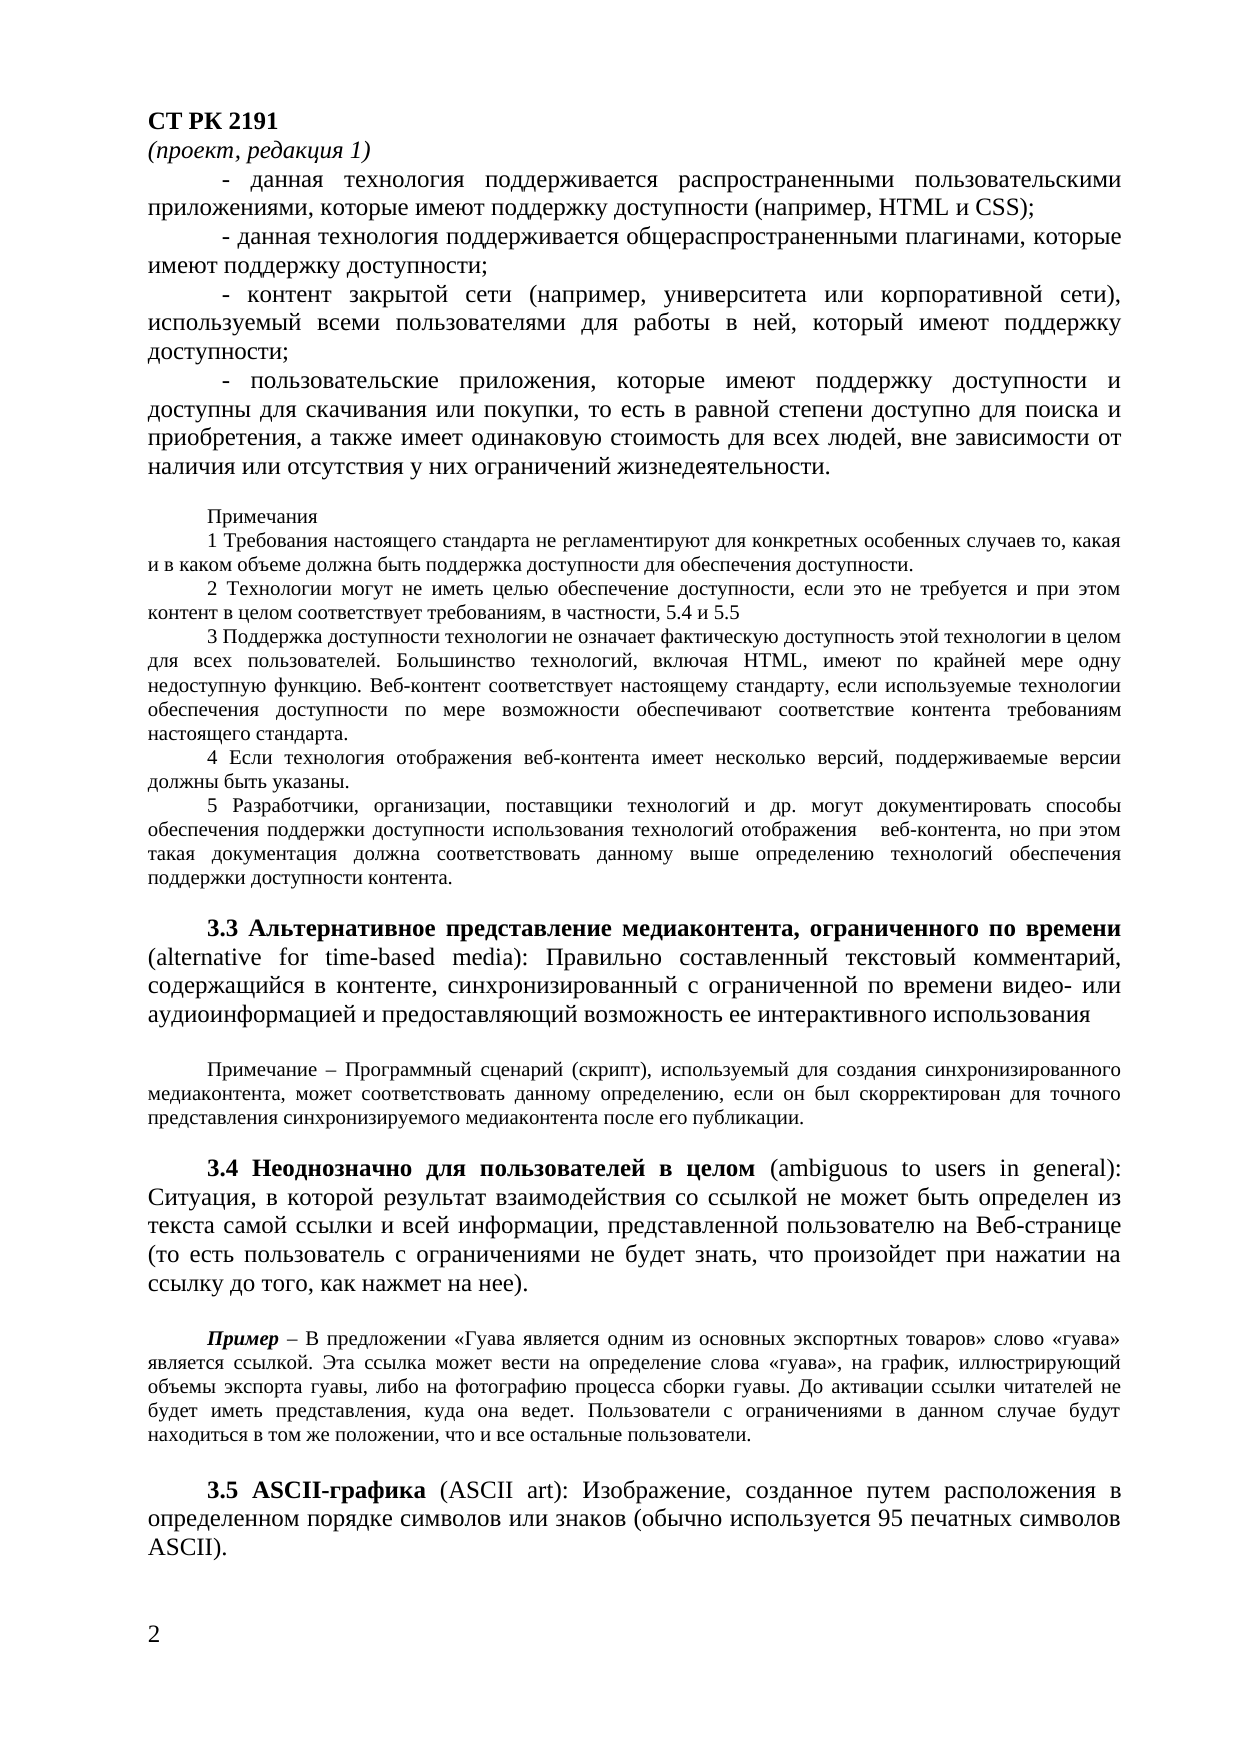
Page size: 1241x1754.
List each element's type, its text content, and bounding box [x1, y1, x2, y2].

text - контент закрытой сети (например, университета или корпоративной сети), используемый всеми пользователями для работы в ней, который имеют поддержку доступности; [148, 279, 1122, 365]
text Примечания [148, 504, 1122, 528]
text 3.4 Неоднозначно для пользователей в целом (ambiguous to users in general): Ситуация, в которой результат взаимодействия со ссылкой не может быть определен из текста самой ссылки и всей информации, представленной пользователю на Веб-странице (то есть пользователь с ограничениями не будет знать, что произойдет при нажатии на ссылку до того, как нажмет на нее). [148, 1153, 1122, 1297]
text 2 Технологии могут не иметь целью обеспечение доступности, если это не требуется и при этом контент в целом соответствует требованиям, в частности, 5.4 и 5.5 [148, 576, 1122, 624]
text Пример – В предложении «Гуава является одним из основных экспортных товаров» слово «гуава» является ссылкой. Эта ссылка может вести на определение слова «гуава», на график, иллюстрирующий объемы экспорта гуавы, либо на фотографию процесса сборки гуавы. До активации ссылки читателей не будет иметь представления, куда она ведет. Пользователи с ограничениями в данном случае будут находиться в том же положении, что и все остальные пользователи. [148, 1326, 1122, 1446]
text 1 Требования настоящего стандарта не регламентируют для конкретных особенных случаев то, какая и в каком объеме должна быть поддержка доступности для обеспечения доступности. [148, 528, 1122, 576]
text 5 Разработчики, организации, поставщики технологий и др. могут документировать способы обеспечения поддержки доступности использования технологий отображения веб-контента, но при этом такая документация должна соответствовать данному выше определению технологий обеспечения поддержки доступности контента. [148, 793, 1122, 889]
text - данная технология поддерживается распространенными пользовательскими приложениями, которые имеют поддержку доступности (например, HTML и CSS); [148, 164, 1122, 221]
text 3.5 ASCII-графика (ASCII art): Изображение, созданное путем расположения в определенном порядке символов или знаков (обычно используется 95 печатных символов ASCII). [148, 1475, 1122, 1561]
text 3 Поддержка доступности технологии не означает фактическую доступность этой технологии в целом для всех пользователей. Большинство технологий, включая HTML, имеют по крайней мере одну недоступную функцию. Веб-контент соответствует настоящему стандарту, если используемые технологии обеспечения доступности по мере возможности обеспечивают соответствие контента требованиям настоящего стандарта. [148, 624, 1122, 745]
text 3.3 Альтернативное представление медиаконтента, ограниченного по времени (alternative for time-based media): Правильно составленный текстовый комментарий, содержащийся в контенте, синхронизированный с ограниченной по времени видео- или аудиоинформацией и предоставляющий возможность ее интерактивного использования [148, 913, 1122, 1028]
text Примечание – Программный сценарий (скрипт), используемый для создания синхронизированного медиаконтента, может соответствовать данному определению, если он был скорректирован для точного представления синхронизируемого медиаконтента после его публикации. [148, 1057, 1122, 1129]
text - пользовательские приложения, которые имеют поддержку доступности и доступны для скачивания или покупки, то есть в равной степени доступно для поиска и приобретения, а также имеет одинаковую стоимость для всех людей, вне зависимости от наличия или отсутствия у них ограничений жизнедеятельности. [148, 365, 1122, 480]
text 4 Если технология отображения веб-контента имеет несколько версий, поддерживаемые версии должны быть указаны. [148, 745, 1122, 793]
text - данная технология поддерживается общераспространенными плагинами, которые имеют поддержку доступности; [148, 221, 1122, 279]
